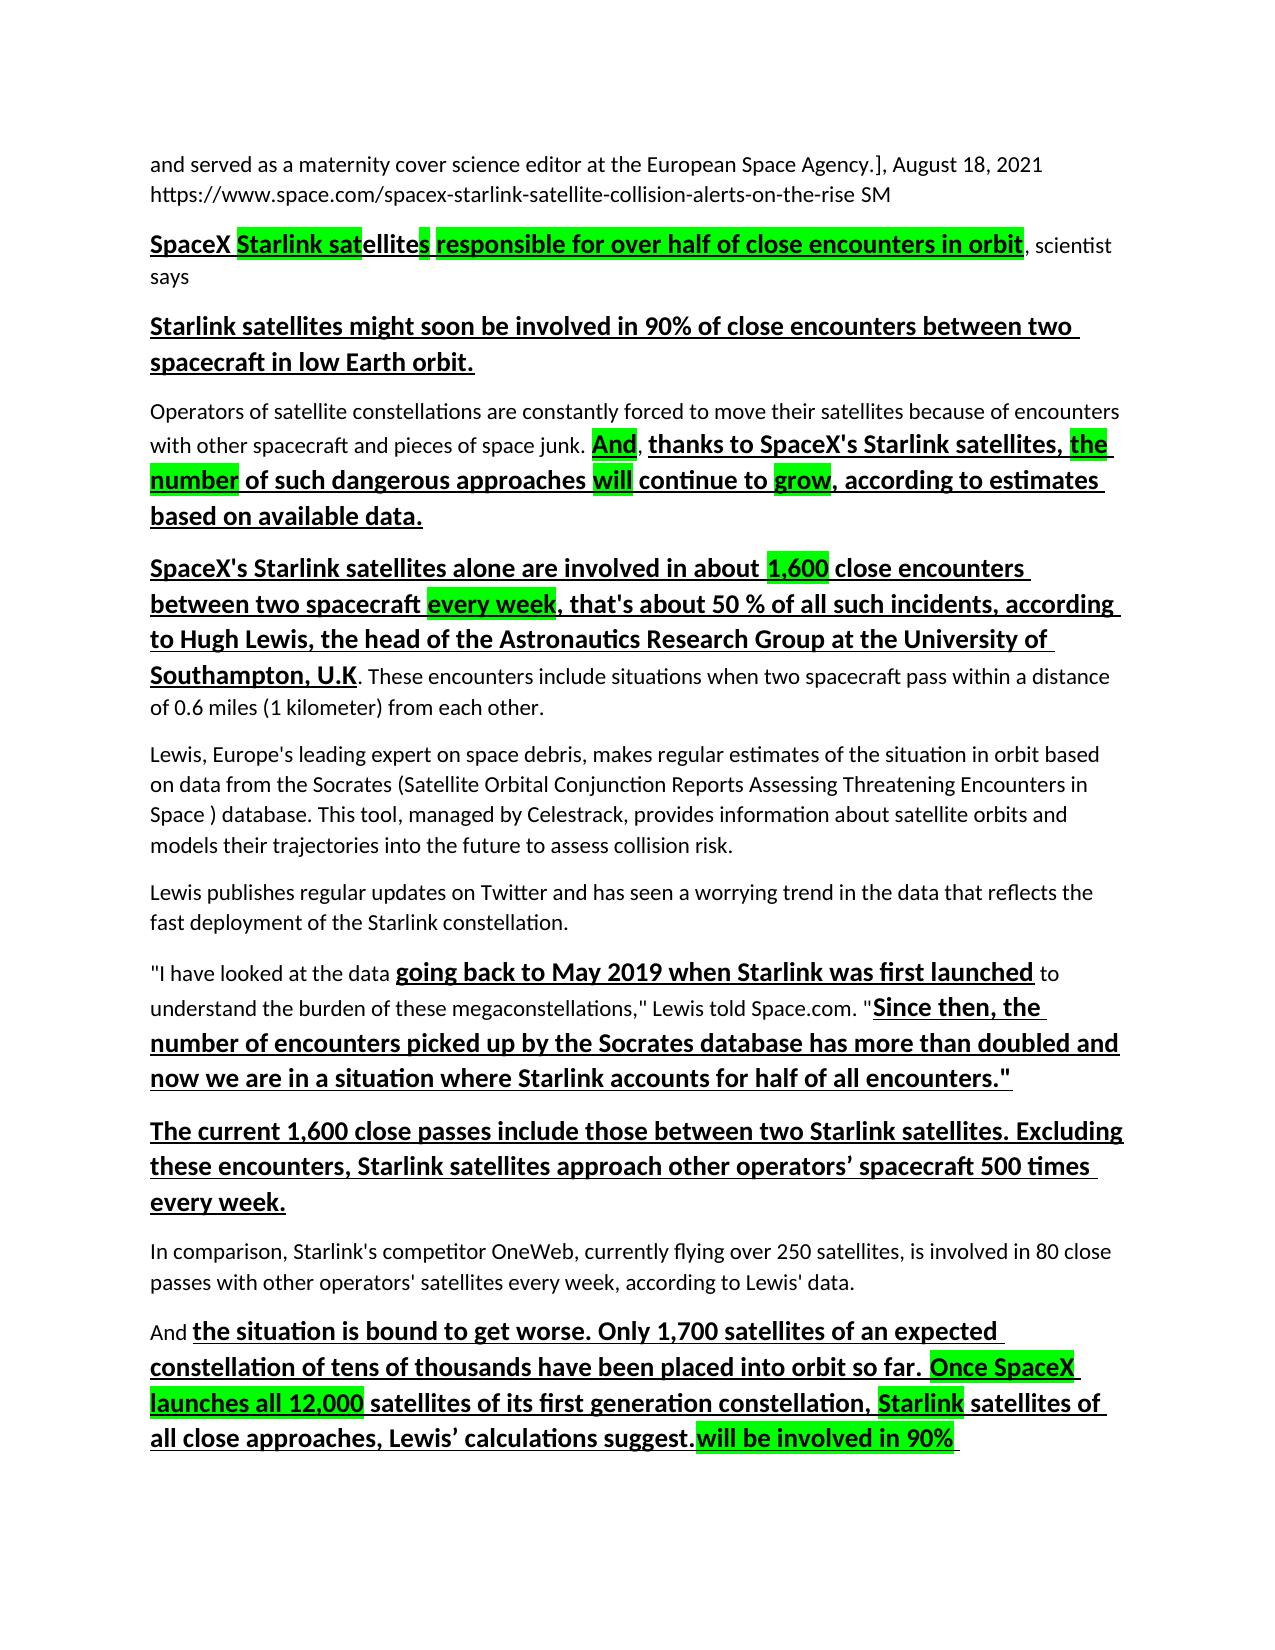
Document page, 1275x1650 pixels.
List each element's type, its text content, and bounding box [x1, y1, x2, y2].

text Operators of satellite constellations are constantly forced to move their satellites because of encounters with other spacecraft and pieces of space junk. And, thanks to SpaceX's Starlink satellites, the number of such dangerous approaches will continue to grow, according to estimates based on available data. [150, 397, 1125, 532]
text Lewis, Europe's leading expert on space debris, makes regular estimates of the situation in orbit based on data from the Socrates (Satellite Orbital Conjunction Reports Assessing Threatening Encounters in Space ) database. This tool, managed by Celestrack, provides information about satellite orbits and models their trajectories into the future to assess collision risk. [150, 740, 1125, 859]
text Starlink satellites might soon be involved in 90% of close encounters between two spacecraft in low Earth orbit. [150, 309, 1125, 378]
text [150, 150, 1125, 208]
text The current 1,600 close passes include those between two Starlink satellites. Excluding these encounters, Starlink satellites approach other operators’ spacecraft 500 times every week. [150, 1114, 1125, 1218]
text And the situation is bound to get worse. Only 1,700 satellites of an expected constellation of tens of thousands have been placed into orbit so far. Once SpaceX launches all 12,000 satellites of its first generation constellation, Starlink satellites of all close approaches, Lewis’ calculations suggest.will be involved in 90% [150, 1314, 1125, 1454]
text In comparison, Starlink's competitor OneWeb, currently flying over 250 satellites, is involved in 80 close passes with other operators' satellites every week, according to Lewis' data. [150, 1237, 1125, 1296]
text SpaceX Starlink satellites responsible for over half of close encounters in orbit, scientist says [150, 227, 1125, 290]
text Lewis publishes regular updates on Twitter and has seen a worrying trend in the data that reflects the fast deployment of the Starlink constellation. [150, 878, 1125, 936]
text "I have looked at the data going back to May 2019 when Starlink was first launched to understand the burden of these megaconstellations," Lewis told Space.com. "Since then, the number of encounters picked up by the Socrates database has more than doubled and now we are in a situation where Starlink accounts for half of all encounters." [150, 955, 1125, 1095]
text SpaceX's Starlink satellites alone are involved in about 1,600 close encounters between two spacecraft every week, that's about 50 % of all such incidents, according to Hugh Lewis, the head of the Astronautics Research Group at the University of Southampton, U.K. These encounters include situations when two spacecraft pass within a distance of 0.6 miles (1 kilometer) from each other. [150, 551, 1125, 721]
